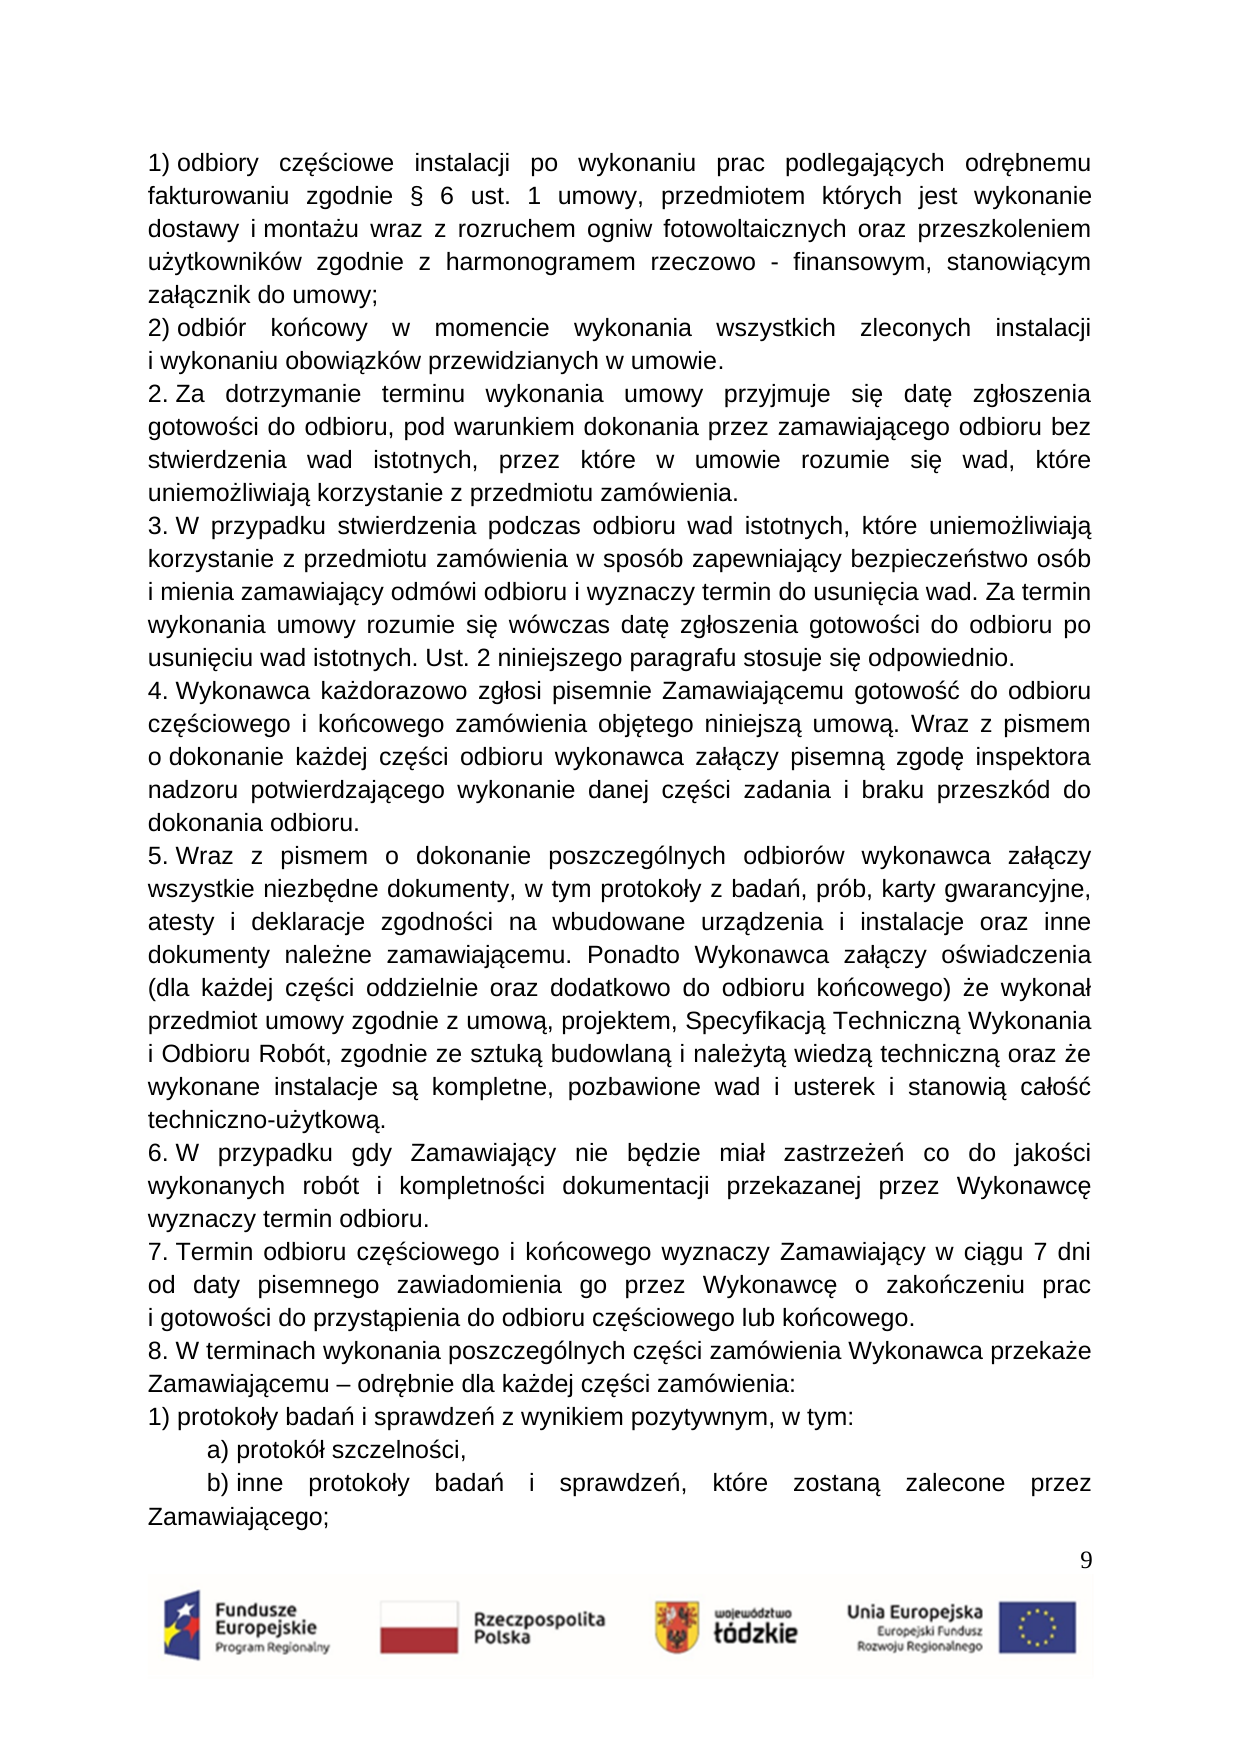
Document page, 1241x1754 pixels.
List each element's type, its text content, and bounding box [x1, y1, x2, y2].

text 1) odbiory częściowe instalacji po wykonaniu prac podlegających odrębnemu fakturowaniu zgodnie § 6 ust. 1 umowy, przedmiotem których jest wykonanie dostawy i montażu wraz z rozruchem ogniw fotowoltaicznych oraz przeszkoleniem użytkowników zgodnie z harmonogramem rzeczowo - finansowym, stanowiącym załącznik do umowy; [148, 148, 1093, 308]
text 5. Wraz z pismem o dokonanie poszczególnych odbiorów wykonawca załączy wszystkie niezbędne dokumenty, w tym protokoły z badań, prób, karty gwarancyjne, atesty i deklaracje zgodności na wbudowane urządzenia i instalacje oraz inne dokumenty należne zamawiającemu. Ponadto Wykonawca załączy oświadczenia (dla każdej części oddzielnie oraz dodatkowo do odbioru końcowego) że wykonał przedmiot umowy zgodnie z umową, projektem, Specyfikacją Techniczną Wykonania i Odbioru Robót, zgodnie ze sztuką budowlaną i należytą wiedzą techniczną oraz że wykonane instalacje są kompletne, pozbawione wad i usterek i stanowią całość techniczno-użytkową. [148, 841, 1093, 1134]
text 2. Za dotrzymanie terminu wykonania umowy przyjmuje się datę zgłoszenia gotowości do odbioru, pod warunkiem dokonania przez zamawiającego odbioru bez stwierdzenia wad istotnych, przez które w umowie rozumie się wad, które uniemożliwiają korzystanie z przedmiotu zamówienia. [148, 379, 1093, 507]
text 1) protokoły badań i sprawdzeń z wynikiem pozytywnym, w tym: [148, 1402, 1093, 1431]
text b) inne protokoły badań i sprawdzeń, które zostaną zalecone przez Zamawiającego; [148, 1468, 1093, 1530]
text 7. Termin odbioru częściowego i końcowego wyznaczy Zamawiający w ciągu 7 dni od daty pisemnego zawiadomienia go przez Wykonawcę o zakończeniu prac i gotowości do przystąpienia do odbioru częściowego lub końcowego. [148, 1237, 1093, 1332]
text 2) odbiór końcowy w momencie wykonania wszystkich zleconych instalacji i wykonaniu obowiązków przewidzianych w umowie. [148, 313, 1093, 374]
picture [147, 1574, 1095, 1681]
text 3. W przypadku stwierdzenia podczas odbioru wad istotnych, które uniemożliwiają korzystanie z przedmiotu zamówienia w sposób zapewniający bezpieczeństwo osób i mienia zamawiający odmówi odbioru i wyznaczy termin do usunięcia wad. Za termin wykonania umowy rozumie się wówczas datę zgłoszenia gotowości do odbioru po usunięciu wad istotnych. Ust. 2 niniejszego paragrafu stosuje się odpowiednio. [148, 511, 1093, 672]
text a) protokół szczelności, [148, 1435, 1093, 1464]
text 8. W terminach wykonania poszczególnych części zamówienia Wykonawca przekaże Zamawiającemu – odrębnie dla każdej części zamówienia: [148, 1336, 1093, 1398]
text 4. Wykonawca każdorazowo zgłosi pisemnie Zamawiającemu gotowość do odbioru częściowego i końcowego zamówienia objętego niniejszą umową. Wraz z pismem o dokonanie każdej części odbioru wykonawca załączy pisemną zgodę inspektora nadzoru potwierdzającego wykonanie danej części zadania i braku przeszkód do dokonania odbioru. [148, 676, 1093, 837]
text 6. W przypadku gdy Zamawiający nie będzie miał zastrzeżeń co do jakości wykonanych robót i kompletności dokumentacji przekazanej przez Wykonawcę wyznaczy termin odbioru. [148, 1138, 1093, 1233]
